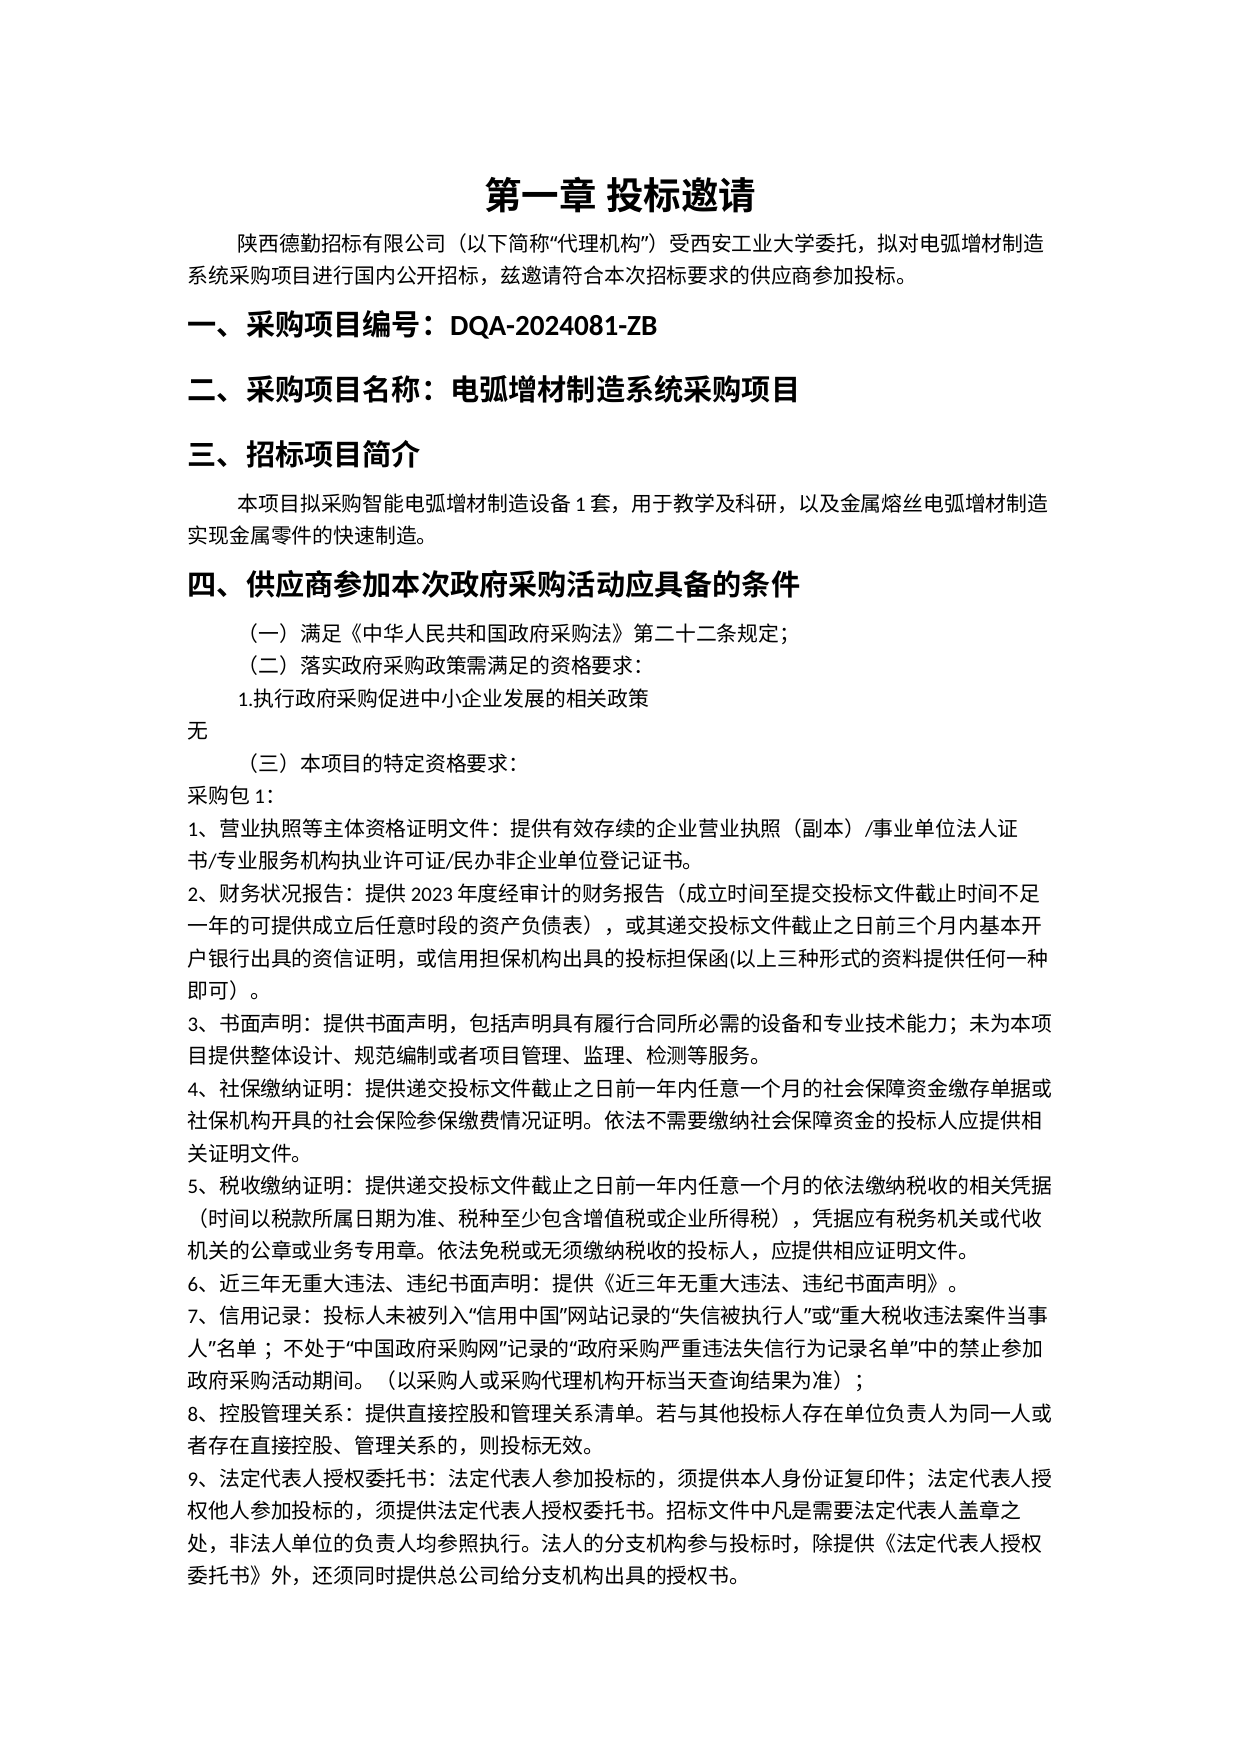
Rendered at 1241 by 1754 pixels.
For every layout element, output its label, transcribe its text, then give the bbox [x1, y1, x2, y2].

text 6、近三年无重大违法、违纪书面声明：提供《近三年无重大违法、违纪书面声明》。 [187, 1267, 1053, 1299]
text 二、采购项目名称：电弧增材制造系统采购项目 [187, 357, 1053, 422]
text （三）本项目的特定资格要求： [187, 747, 1053, 779]
text （二）落实政府采购政策需满足的资格要求： [187, 649, 1053, 682]
text 5、税收缴纳证明：提供递交投标文件截止之日前一年内任意一个月的依法缴纳税收的相关凭据（时间以税款所属日期为准、税种至少包含增值税或企业所得税），凭据应有税务机关或代收机关的公章或业务专用章。依法免税或无须缴纳税收的投标人，应提供相应证明文件。 [187, 1169, 1053, 1267]
text 8、控股管理关系：提供直接控股和管理关系清单。若与其他投标人存在单位负责人为同一人或者存在直接控股、管理关系的，则投标无效。 [187, 1397, 1053, 1462]
text 3、书面声明：提供书面声明，包括声明具有履行合同所必需的设备和专业技术能力；未为本项目提供整体设计、规范编制或者项目管理、监理、检测等服务。 [187, 1007, 1053, 1072]
text 无 [187, 714, 1053, 747]
text 7、信用记录：投标人未被列入“信用中国”网站记录的“失信被执行人”或“重大税收违法案件当事人”名单 ；不处于“中国政府采购网”记录的“政府采购严重违法失信行为记录名单”中的禁止参加政府采购活动期间。（以采购人或采购代理机构开标当天查询结果为准）； [187, 1299, 1053, 1397]
text （一）满足《中华人民共和国政府采购法》第二十二条规定； [187, 617, 1053, 649]
text 一、采购项目编号：DQA-2024081-ZB [187, 292, 1053, 357]
text 2、财务状况报告：提供2023年度经审计的财务报告（成立时间至提交投标文件截止时间不足一年的可提供成立后任意时段的资产负债表），或其递交投标文件截止之日前三个月内基本开户银行出具的资信证明，或信用担保机构出具的投标担保函(以上三种形式的资料提供任何一种即可）。 [187, 877, 1053, 1007]
text 本项目拟采购智能电弧增材制造设备1套，用于教学及科研，以及金属熔丝电弧增材制造实现金属零件的快速制造。 [187, 487, 1053, 552]
text 第一章 投标邀请 [187, 162, 1053, 227]
text 三、招标项目简介 [187, 422, 1053, 487]
text 陕西德勤招标有限公司（以下简称“代理机构”）受西安工业大学委托，拟对电弧增材制造系统采购项目进行国内公开招标，兹邀请符合本次招标要求的供应商参加投标。 [187, 227, 1053, 292]
text 采购包1： [187, 779, 1053, 812]
text 1.执行政府采购促进中小企业发展的相关政策 [187, 682, 1053, 714]
text 9、法定代表人授权委托书：法定代表人参加投标的，须提供本人身份证复印件；法定代表人授权他人参加投标的，须提供法定代表人授权委托书。招标文件中凡是需要法定代表人盖章之处，非法人单位的负责人均参照执行。法人的分支机构参与投标时，除提供《法定代表人授权委托书》外，还须同时提供总公司给分支机构出具的授权书。 [187, 1462, 1053, 1592]
text 1、营业执照等主体资格证明文件：提供有效存续的企业营业执照（副本）/事业单位法人证书/专业服务机构执业许可证/民办非企业单位登记证书。 [187, 812, 1053, 877]
text 4、社保缴纳证明：提供递交投标文件截止之日前一年内任意一个月的社会保障资金缴存单据或社保机构开具的社会保险参保缴费情况证明。依法不需要缴纳社会保障资金的投标人应提供相关证明文件。 [187, 1072, 1053, 1169]
text 四、供应商参加本次政府采购活动应具备的条件 [187, 552, 1053, 617]
